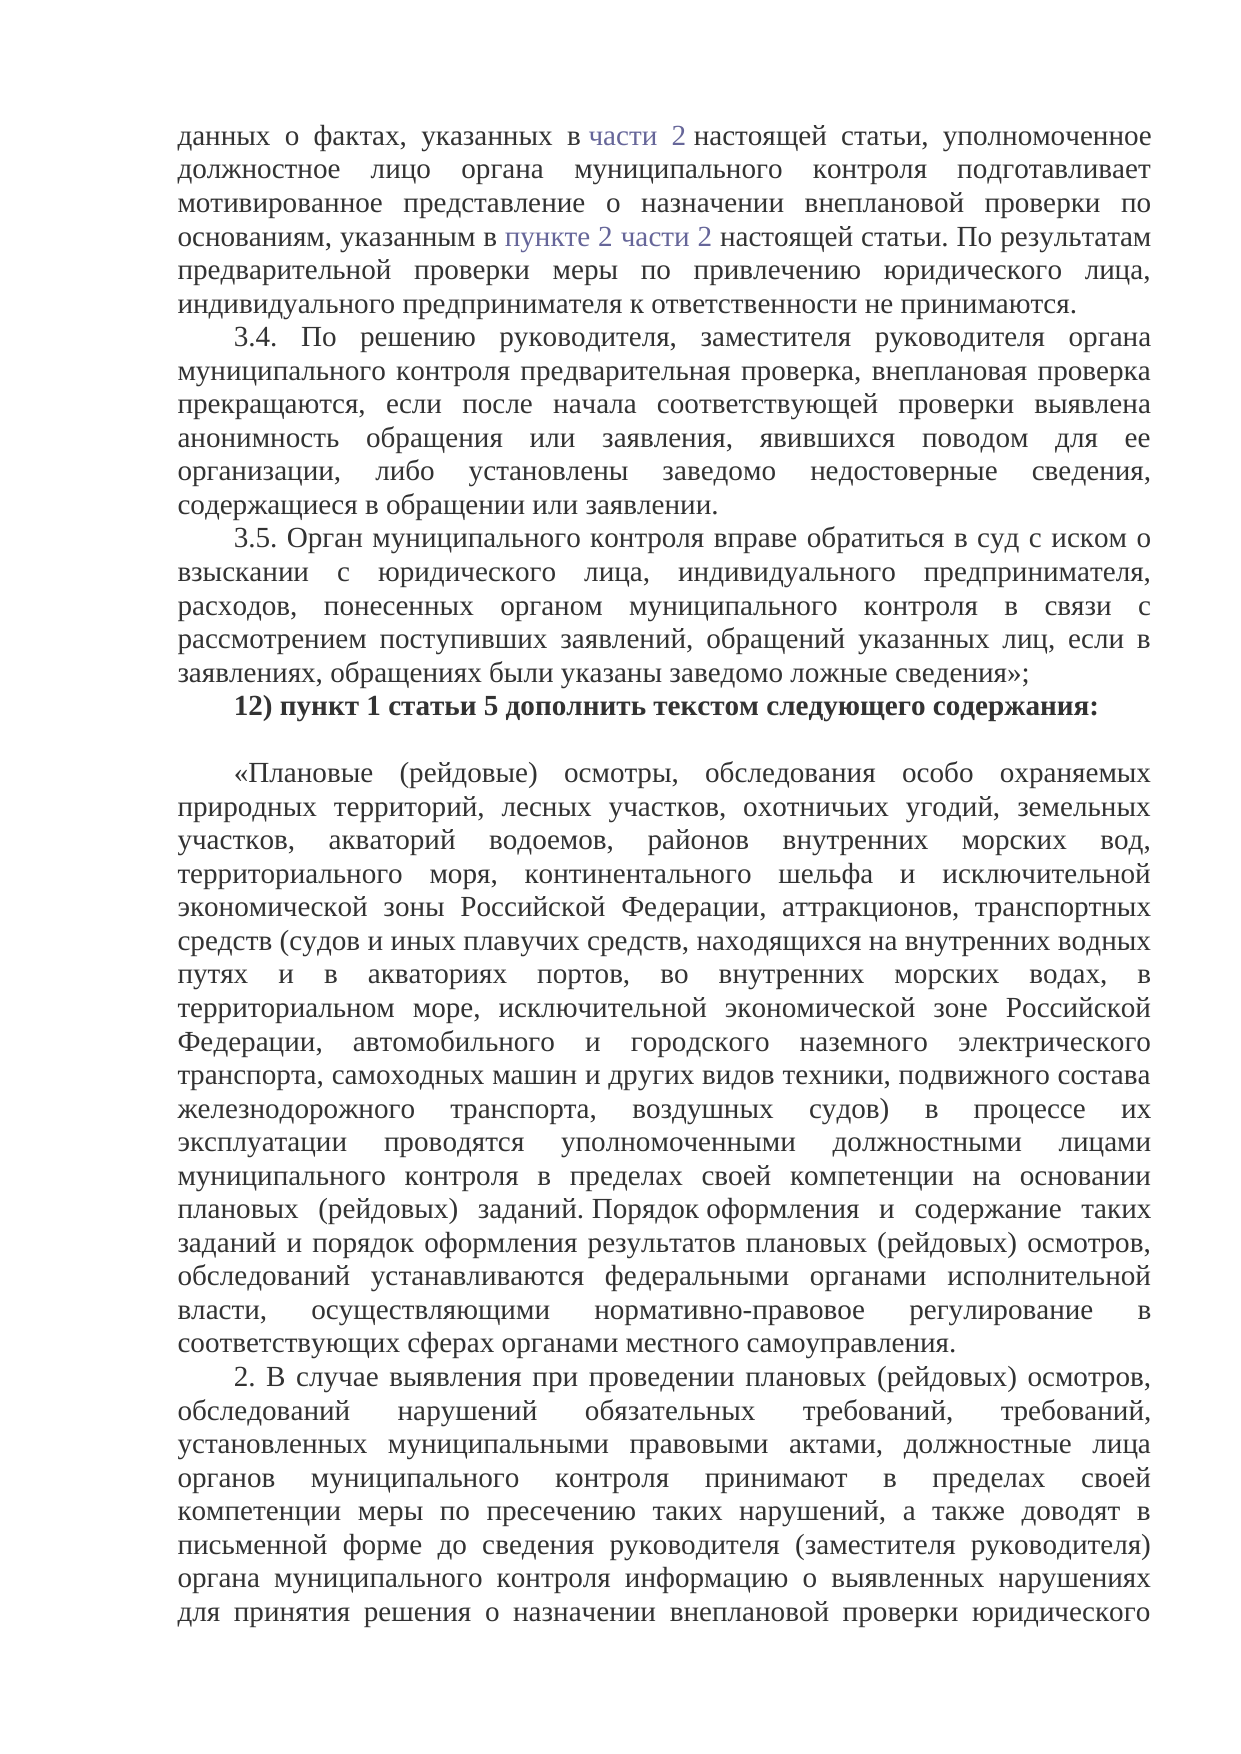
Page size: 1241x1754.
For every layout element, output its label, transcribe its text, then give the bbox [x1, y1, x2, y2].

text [177, 118, 1152, 319]
text 3.5. Орган муниципального контроля вправе обратиться в суд с иском о взыскании с юридического лица, индивидуального предпринимателя, расходов, понесенных органом муниципального контроля в связи с рассмотрением поступивших заявлений, обращений указанных лиц, если в заявлениях, обращениях были указаны заведомо ложные сведения»; [177, 521, 1152, 688]
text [177, 1359, 1152, 1627]
text 3.4. По решению руководителя, заместителя руководителя органа муниципального контроля предварительная проверка, внеплановая проверка прекращаются, если после начала соответствующей проверки выявлена анонимность обращения или заявления, явившихся поводом для ее организации, либо установлены заведомо недостоверные сведения, содержащиеся в обращении или заявлении. [177, 319, 1152, 521]
text «Плановые (рейдовые) осмотры, обследования особо охраняемых природных территорий, лесных участков, охотничьих угодий, земельных участков, акваторий водоемов, районов внутренних морских вод, территориального моря, континентального шельфа и исключительной экономической зоны Российской Федерации, аттракционов, транспортных средств (судов и иных плавучих средств, находящихся на внутренних водных путях и в акваториях портов, во внутренних морских водах, в территориальном море, исключительной экономической зоне Российской Федерации, автомобильного и городского наземного электрического транспорта, самоходных машин и других видов техники, подвижного состава железнодорожного транспорта, воздушных судов) в процессе их эксплуатации проводятся уполномоченными должностными лицами муниципального контроля в пределах своей компетенции на основании плановых (рейдовых) заданий. Порядок оформления и содержание таких заданий и порядок оформления результатов плановых (рейдовых) осмотров, обследований устанавливаются федеральными органами исполнительной власти, осуществляющими нормативно-правовое регулирование в соответствующих сферах органами местного самоуправления. [177, 755, 1152, 1359]
text 12) пункт 1 статьи 5 дополнить текстом следующего содержания: [177, 688, 1152, 722]
